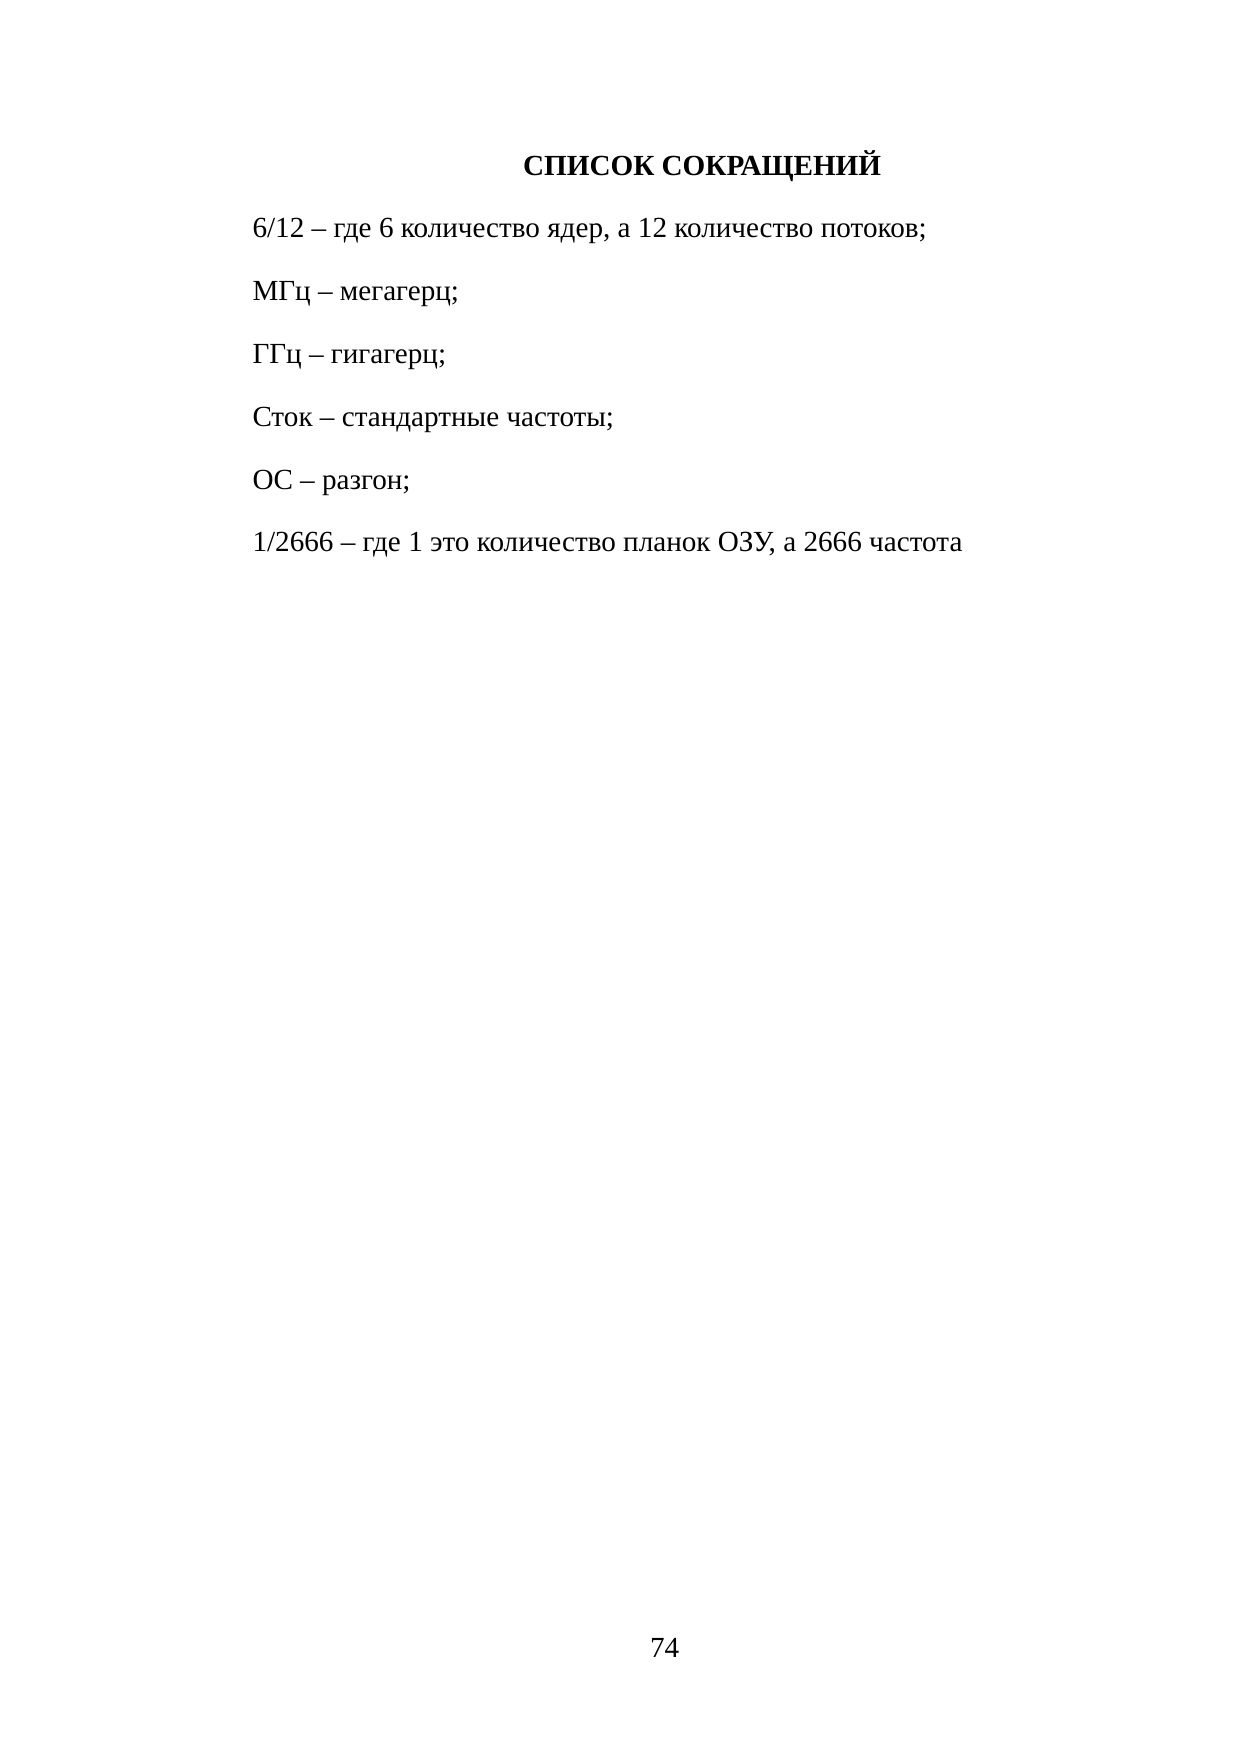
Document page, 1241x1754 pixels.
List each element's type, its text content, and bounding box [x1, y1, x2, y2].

text 1/2666 – где 1 это количество планок ОЗУ, а 2666 частота [252, 524, 1152, 558]
subtitle СПИСОК СОКРАЩЕНИЙ [252, 148, 1152, 181]
text МГц – мегагерц; [252, 273, 1152, 307]
text Сток – стандартные частоты; [252, 399, 1152, 432]
text ГГц – гигагерц; [252, 336, 1152, 370]
text 6/12 – где 6 количество ядер, а 12 количество потоков; [252, 211, 1152, 244]
text OC – разгон; [252, 462, 1152, 495]
